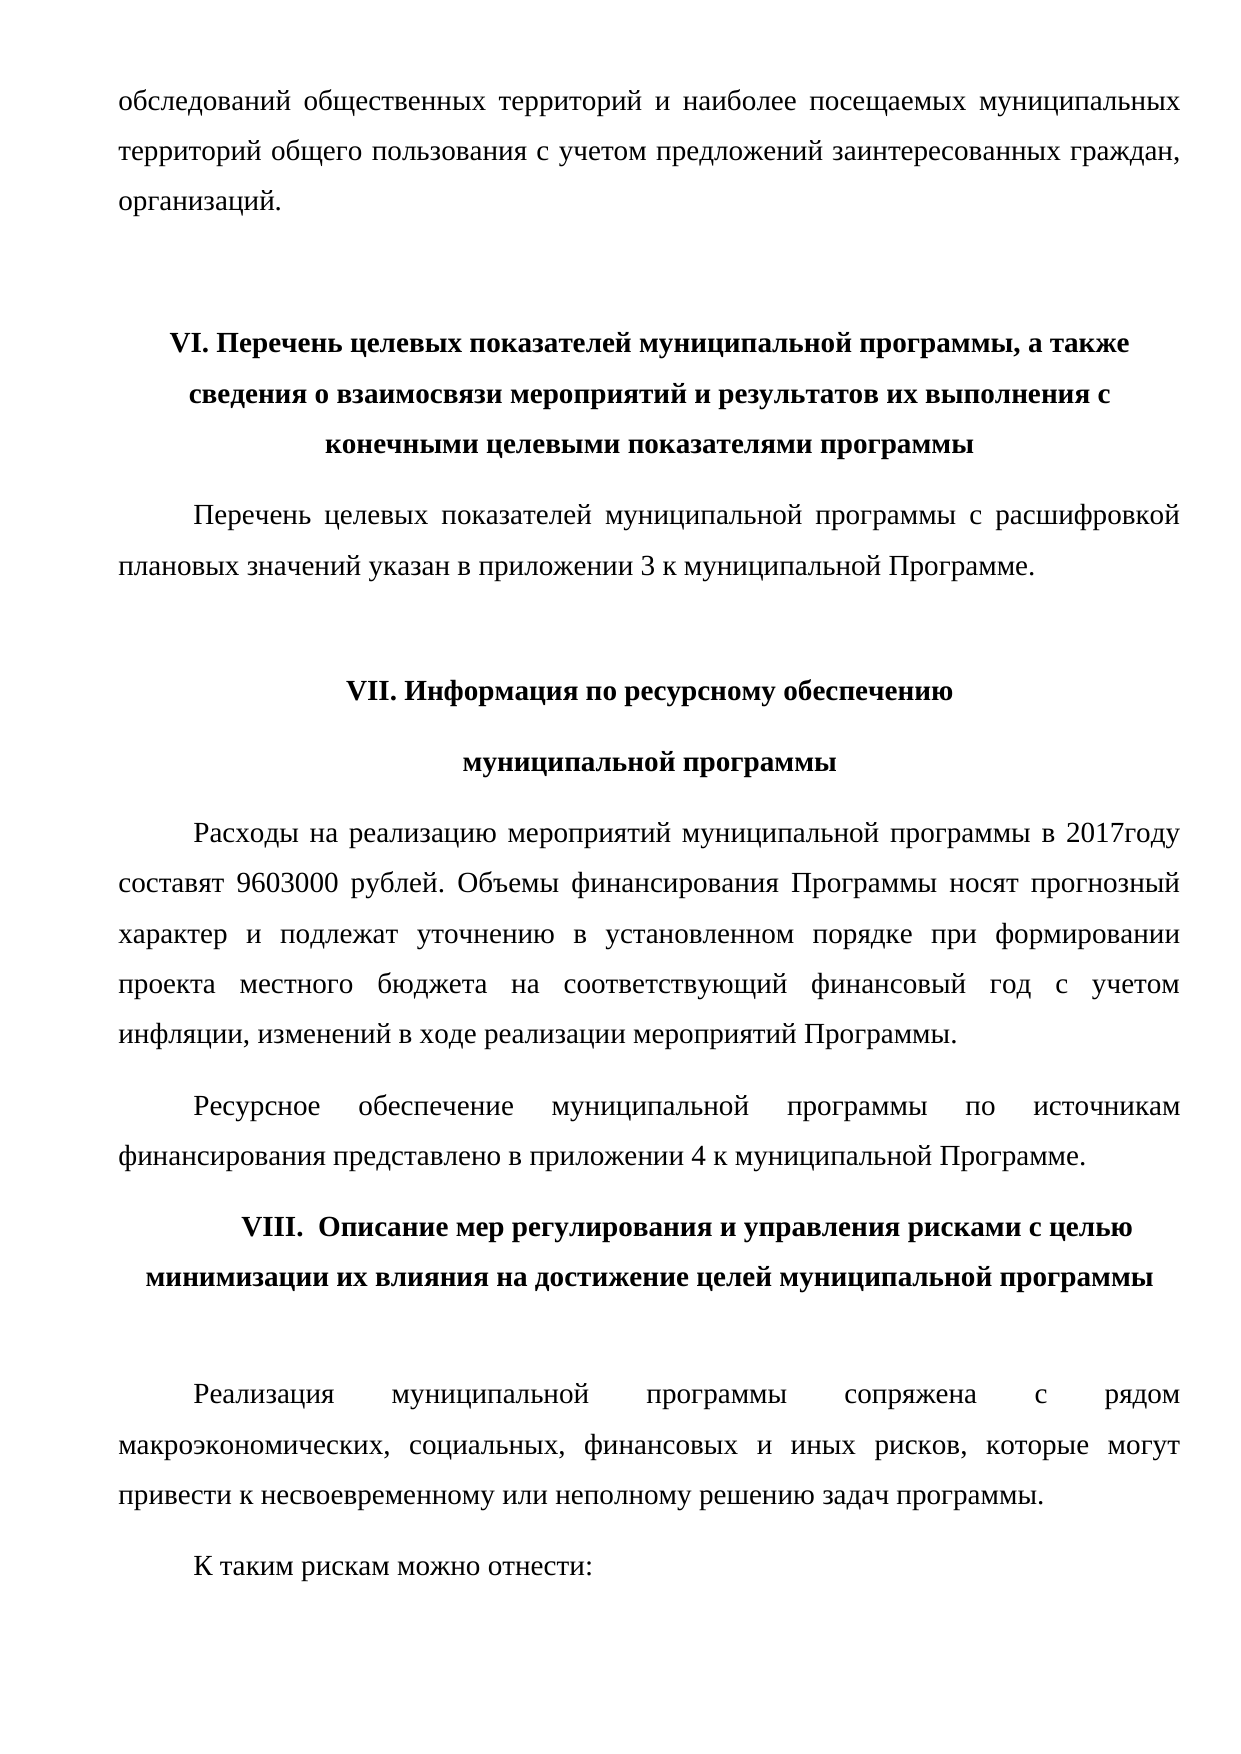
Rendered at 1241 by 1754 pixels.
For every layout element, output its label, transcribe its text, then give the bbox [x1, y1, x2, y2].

text Перечень целевых показателей муниципальной программы с расшифровкой плановых значений указан в приложении 3 к муниципальной Программе. [118, 497, 1181, 581]
text муниципальной программы [118, 744, 1181, 778]
text VIII. Описание мер регулирования и управления рисками с целью минимизации их влияния на достижение целей муниципальной программы [118, 1209, 1181, 1293]
text Реализация муниципальной программы сопряжена с рядом макроэкономических, социальных, финансовых и иных рисков, которые могут привести к несвоевременному или неполному решению задач программы. [118, 1376, 1181, 1511]
text VI. Перечень целевых показателей муниципальной программы, а также сведения о взаимосвязи мероприятий и результатов их выполнения с конечными целевыми показателями программы [118, 326, 1181, 460]
text Расходы на реализацию мероприятий муниципальной программы в 2017году составят 9603000 рублей. Объемы финансирования Программы носят прогнозный характер и подлежат уточнению в установленном порядке при формировании проекта местного бюджета на соответствующий финансовый год с учетом инфляции, изменений в ходе реализации мероприятий Программы. [118, 815, 1181, 1050]
text VII. Информация по ресурсному обеспечению [118, 673, 1181, 707]
text Ресурсное обеспечение муниципальной программы по источникам финансирования представлено в приложении 4 к муниципальной Программе. [118, 1088, 1181, 1172]
text К таким рискам можно отнести: [118, 1548, 1181, 1582]
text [118, 83, 1181, 217]
